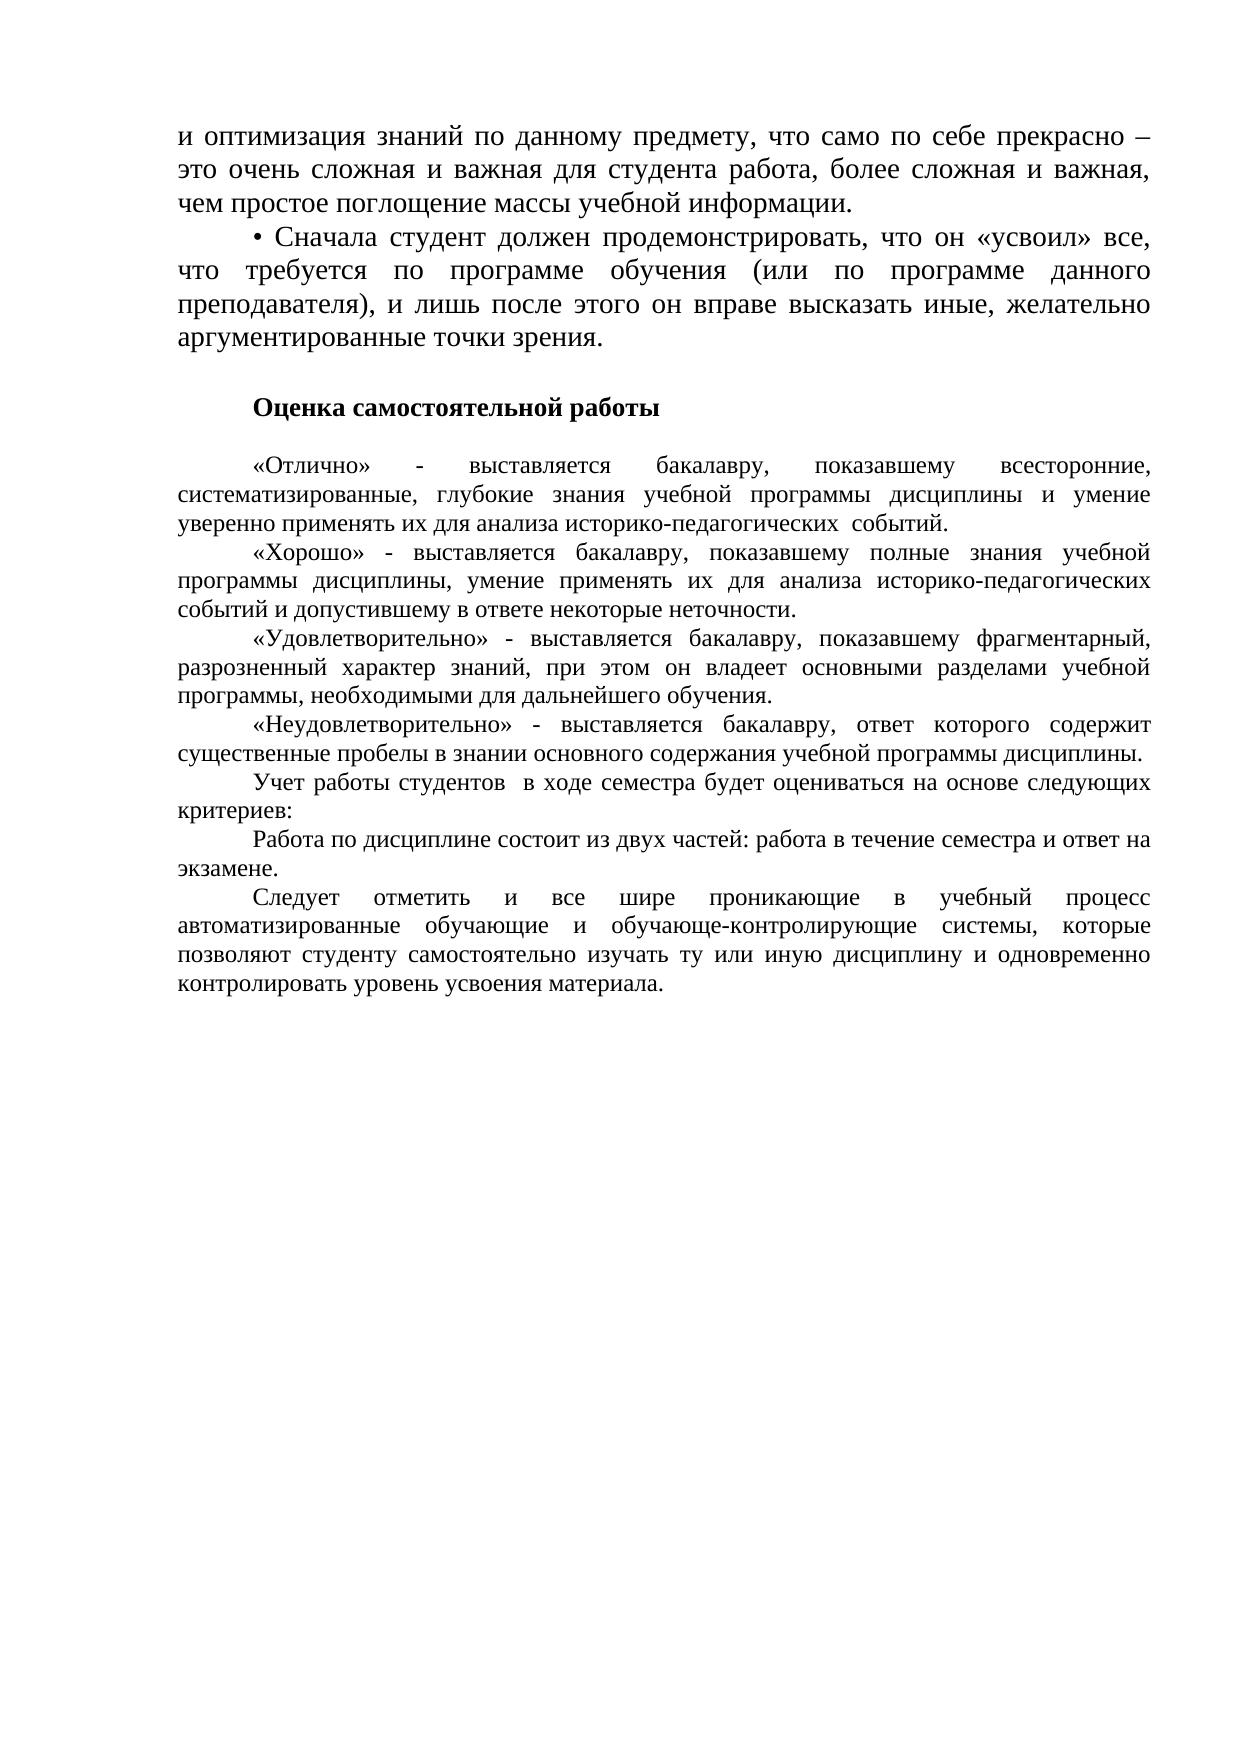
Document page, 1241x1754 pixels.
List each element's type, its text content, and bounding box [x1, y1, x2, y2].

text «Отлично» - выставляется бакалавру, показавшему всесторонние, систематизированные, глубокие знания учебной программы дисциплины и умение уверенно применять их для анализа историко-педагогических событий. [177, 451, 1152, 537]
text Оценка самостоятельной работы [252, 391, 1152, 422]
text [177, 118, 1152, 219]
text Работа по дисциплине состоит из двух частей: работа в течение семестра и ответ на экзамене. [177, 824, 1152, 882]
text • Сначала студент должен продемонстрировать, что он «усвоил» все, что требуется по программе обучения (или по программе данного преподавателя), и лишь после этого он вправе высказать иные, желательно аргументированные точки зрения. [177, 219, 1152, 353]
text «Удовлетворительно» - выставляется бакалавру, показавшему фрагментарный, разрозненный характер знаний, при этом он владеет основными разделами учебной программы, необходимыми для дальнейшего обучения. [177, 623, 1152, 709]
text «Неудовлетворительно» - выставляется бакалавру, ответ которого содержит существенные пробелы в знании основного содержания учебной программы дисциплины. [177, 709, 1152, 767]
text «Хорошо» - выставляется бакалавру, показавшему полные знания учебной программы дисциплины, умение применять их для анализа историко-педагогических событий и допустившему в ответе некоторые неточности. [177, 537, 1152, 623]
text Следует отметить и все шире проникающие в учебный процесс автоматизированные обучающие и обучающе-контролирующие системы, которые позволяют студенту самостоятельно изучать ту или иную дисциплину и одновременно контролировать уровень усвоения материала. [177, 882, 1152, 997]
text Учет работы студентов в ходе семестра будет оцениваться на основе следующих критериев: [177, 767, 1152, 824]
